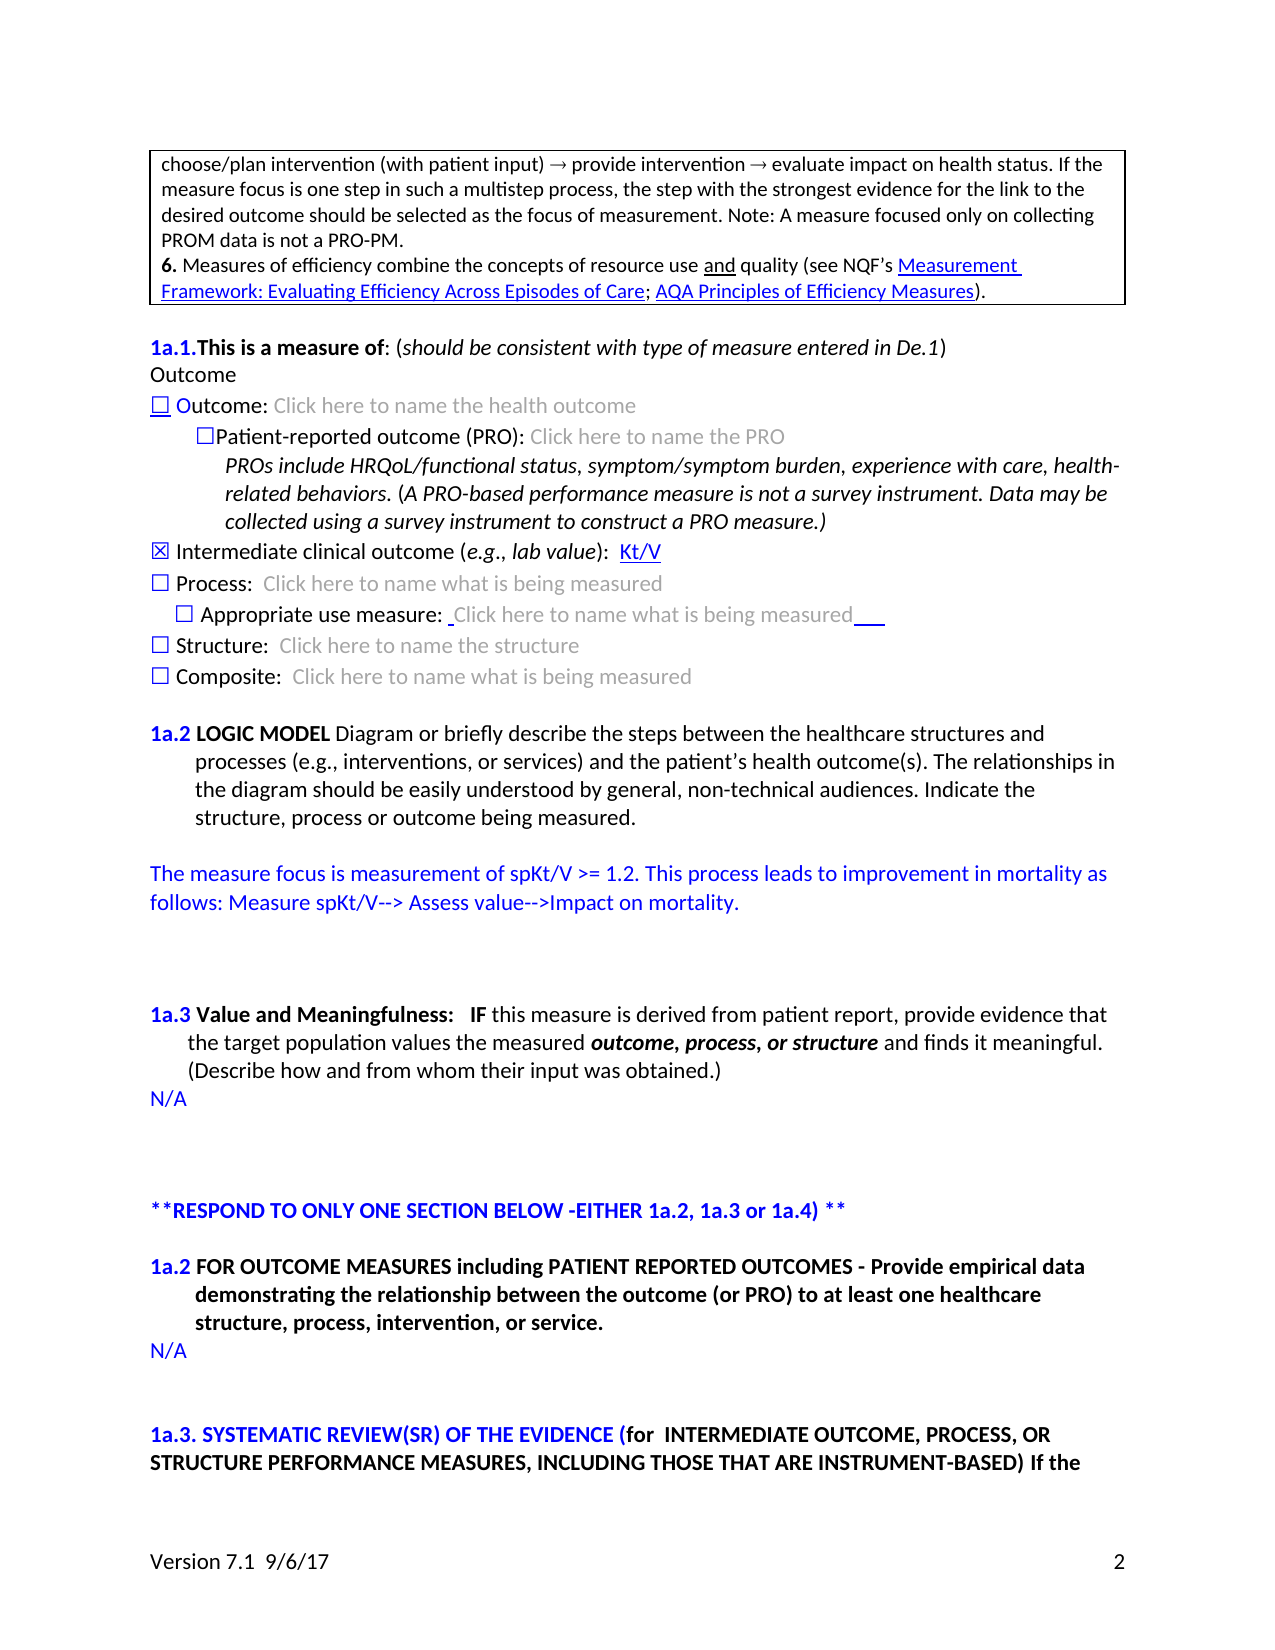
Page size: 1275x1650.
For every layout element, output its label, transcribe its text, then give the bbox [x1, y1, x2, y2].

text **RESPOND TO ONLY ONE SECTION BELOW -EITHER 1a.2, 1a.3 or 1a.4) ** [150, 1196, 1125, 1224]
text Patient-reported outcome (PRO): [195, 420, 1125, 451]
text N/A [150, 1336, 1125, 1364]
text Process: [150, 566, 1125, 598]
text N/A [150, 1084, 1125, 1112]
text 1a.1.This is a measure of: (should be consistent with type of measure entered in De.1) [150, 333, 1125, 361]
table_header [151, 151, 1124, 303]
text Structure: [150, 629, 1125, 660]
text Outcome: [150, 389, 1125, 420]
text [150, 1420, 1125, 1476]
text PROs include HRQoL/functional status, symptom/symptom burden, experience with care, health-related behaviors. (A PRO-based performance measure is not a survey instrument. Data may be collected using a survey instrument to construct a PRO measure.) [225, 451, 1125, 535]
text Composite: [150, 660, 1125, 691]
text Appropriate use measure: [150, 598, 1125, 629]
text Outcome [150, 361, 1125, 389]
text 1a.2 LOGIC MODEL Diagram or briefly describe the steps between the healthcare structures and processes (e.g., interventions, or services) and the patient’s health outcome(s). The relationships in the diagram should be easily understood by general, non-technical audiences. Indicate the structure, process or outcome being measured. [150, 719, 1125, 832]
text 1a.2 FOR OUTCOME MEASURES including PATIENT REPORTED OUTCOMES - Provide empirical data demonstrating the relationship between the outcome (or PRO) to at least one healthcare structure, process, intervention, or service. [150, 1252, 1125, 1336]
text Intermediate clinical outcome (e.g., lab value): [150, 535, 1125, 566]
text 1a.3 Value and Meaningfulness: IF this measure is derived from patient report, provide evidence that the target population values the measured outcome, process, or structure and finds it meaningful. (Describe how and from whom their input was obtained.) [150, 1000, 1110, 1084]
text The measure focus is measurement of spKt/V >= 1.2. This process leads to improvement in mortality as follows: Measure spKt/V--> Assess value-->Impact on mortality. [150, 859, 1125, 916]
